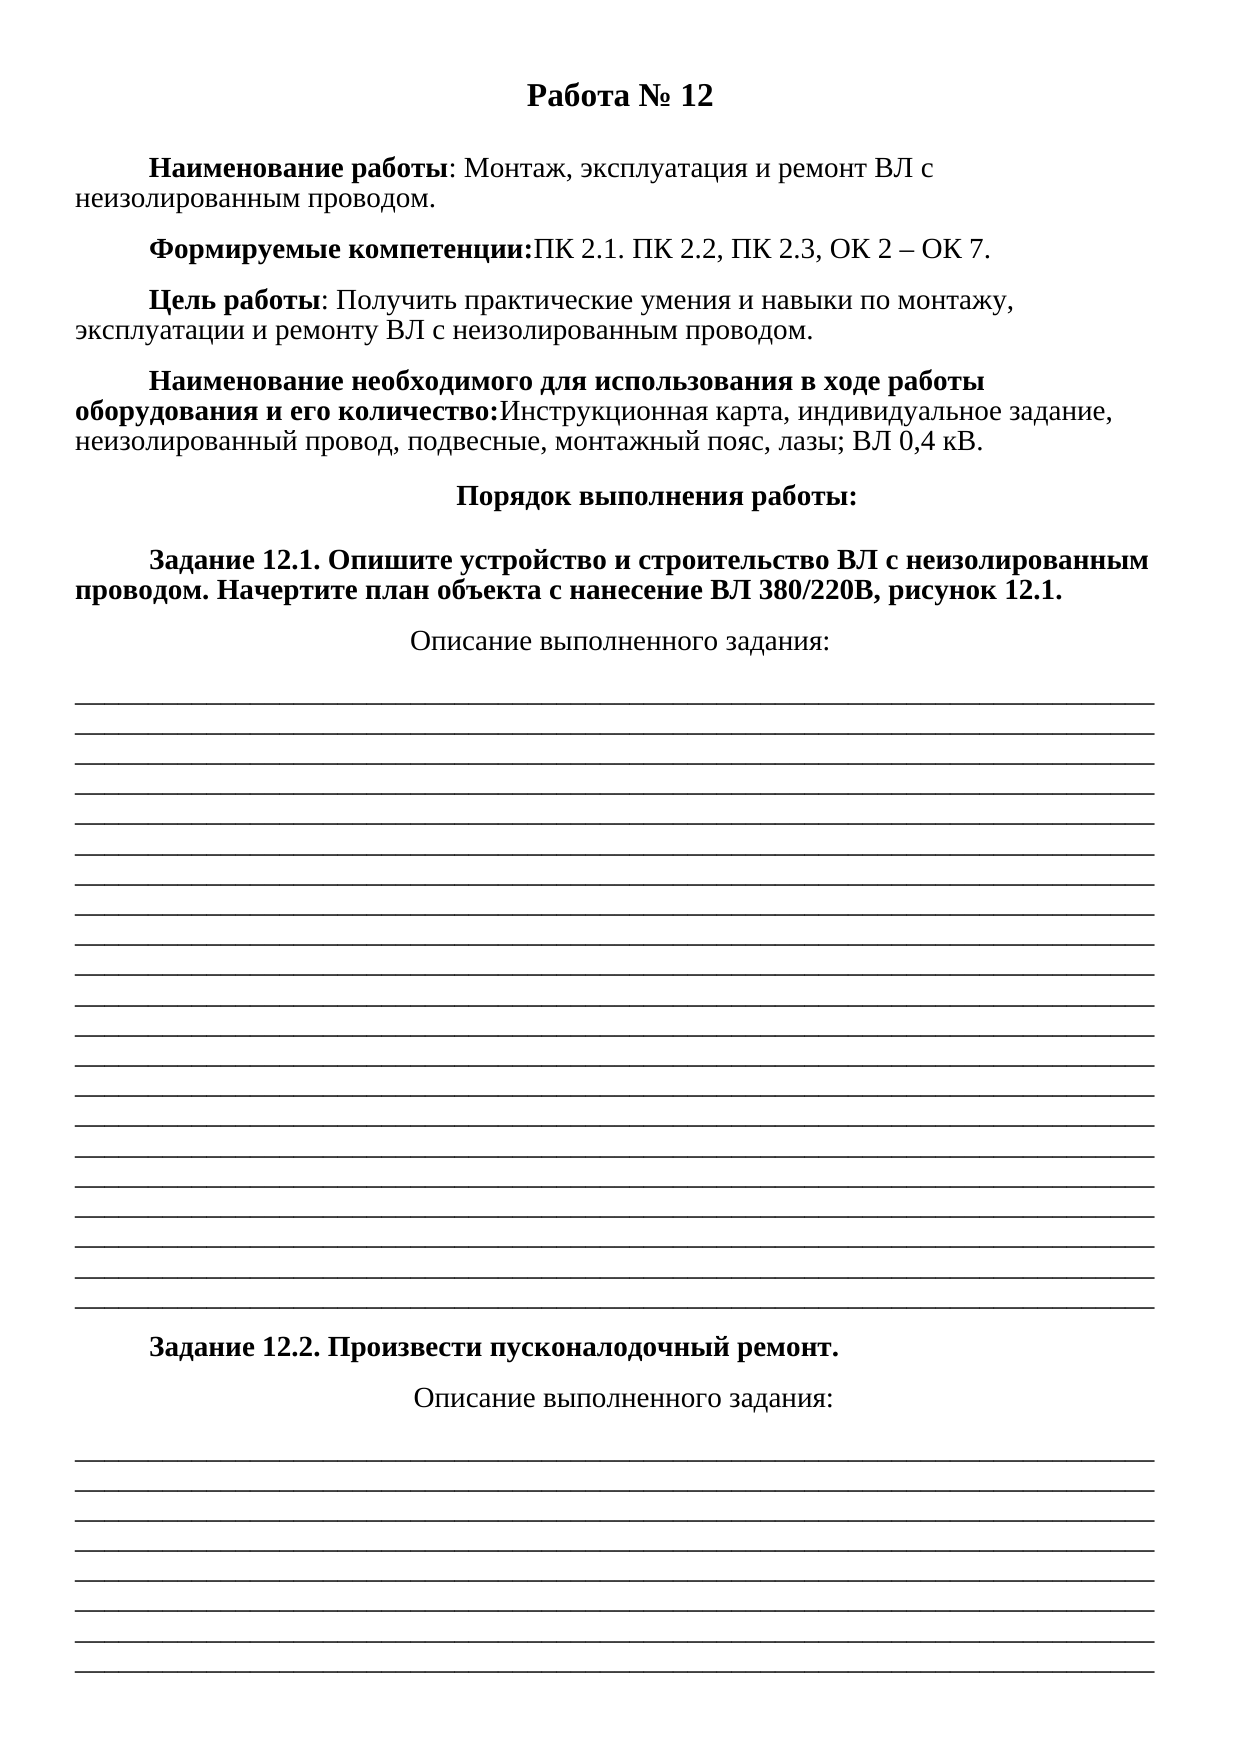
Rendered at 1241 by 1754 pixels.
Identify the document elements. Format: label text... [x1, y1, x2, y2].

text __________________________________________________________________________________________________________________________________________________________________________________________________________________________________________________________________________________________________________________________________________________________________________________________________________________________________________________________________________________________________________________________________________________________________________________________________________________________________________________________________________________________________________________________________________________________________________________________________________________________________________________________________________________________________________________________________________________________________________________________________________________________________________________________________________________________________________________________________________________________________________________________________________________________________________________________________________________________________________________________________________________________________________________________________________________________________________________________________________________________________________________________________________________________________________________________________________________ [75, 677, 1165, 1311]
text Задание 12.1. Опишите устройство и строительство ВЛ с неизолированным проводом. Начертите план объекта с нанесение ВЛ 380/220В, рисунок 12.1. [75, 545, 1165, 605]
text Наименование работы: Монтаж, эксплуатация и ремонт ВЛ с неизолированным проводом. [75, 153, 1165, 214]
text Цель работы: Получить практические умения и навыки по монтажу, эксплуатации и ремонту ВЛ с неизолированным проводом. [75, 285, 1165, 346]
text Наименование необходимого для использования в ходе работы оборудования и его количество:Инструкционная карта, индивидуальное задание, неизолированный провод, подвесные, монтажный пояс, лазы; ВЛ 0,4 кВ. [75, 367, 1165, 457]
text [75, 1434, 1165, 1676]
text Задание 12.2. Произвести пусконалодочный ремонт. [75, 1332, 1165, 1362]
text Порядок выполнения работы: [75, 478, 1165, 511]
text Работа № 12 [75, 75, 1165, 113]
text Формируемые компетенции:ПК 2.1. ПК 2.2, ПК 2.3, ОК 2 – ОК 7. [75, 234, 1165, 264]
text Описание выполненного задания: [75, 626, 1165, 656]
text Описание выполненного задания: [75, 1383, 1165, 1413]
